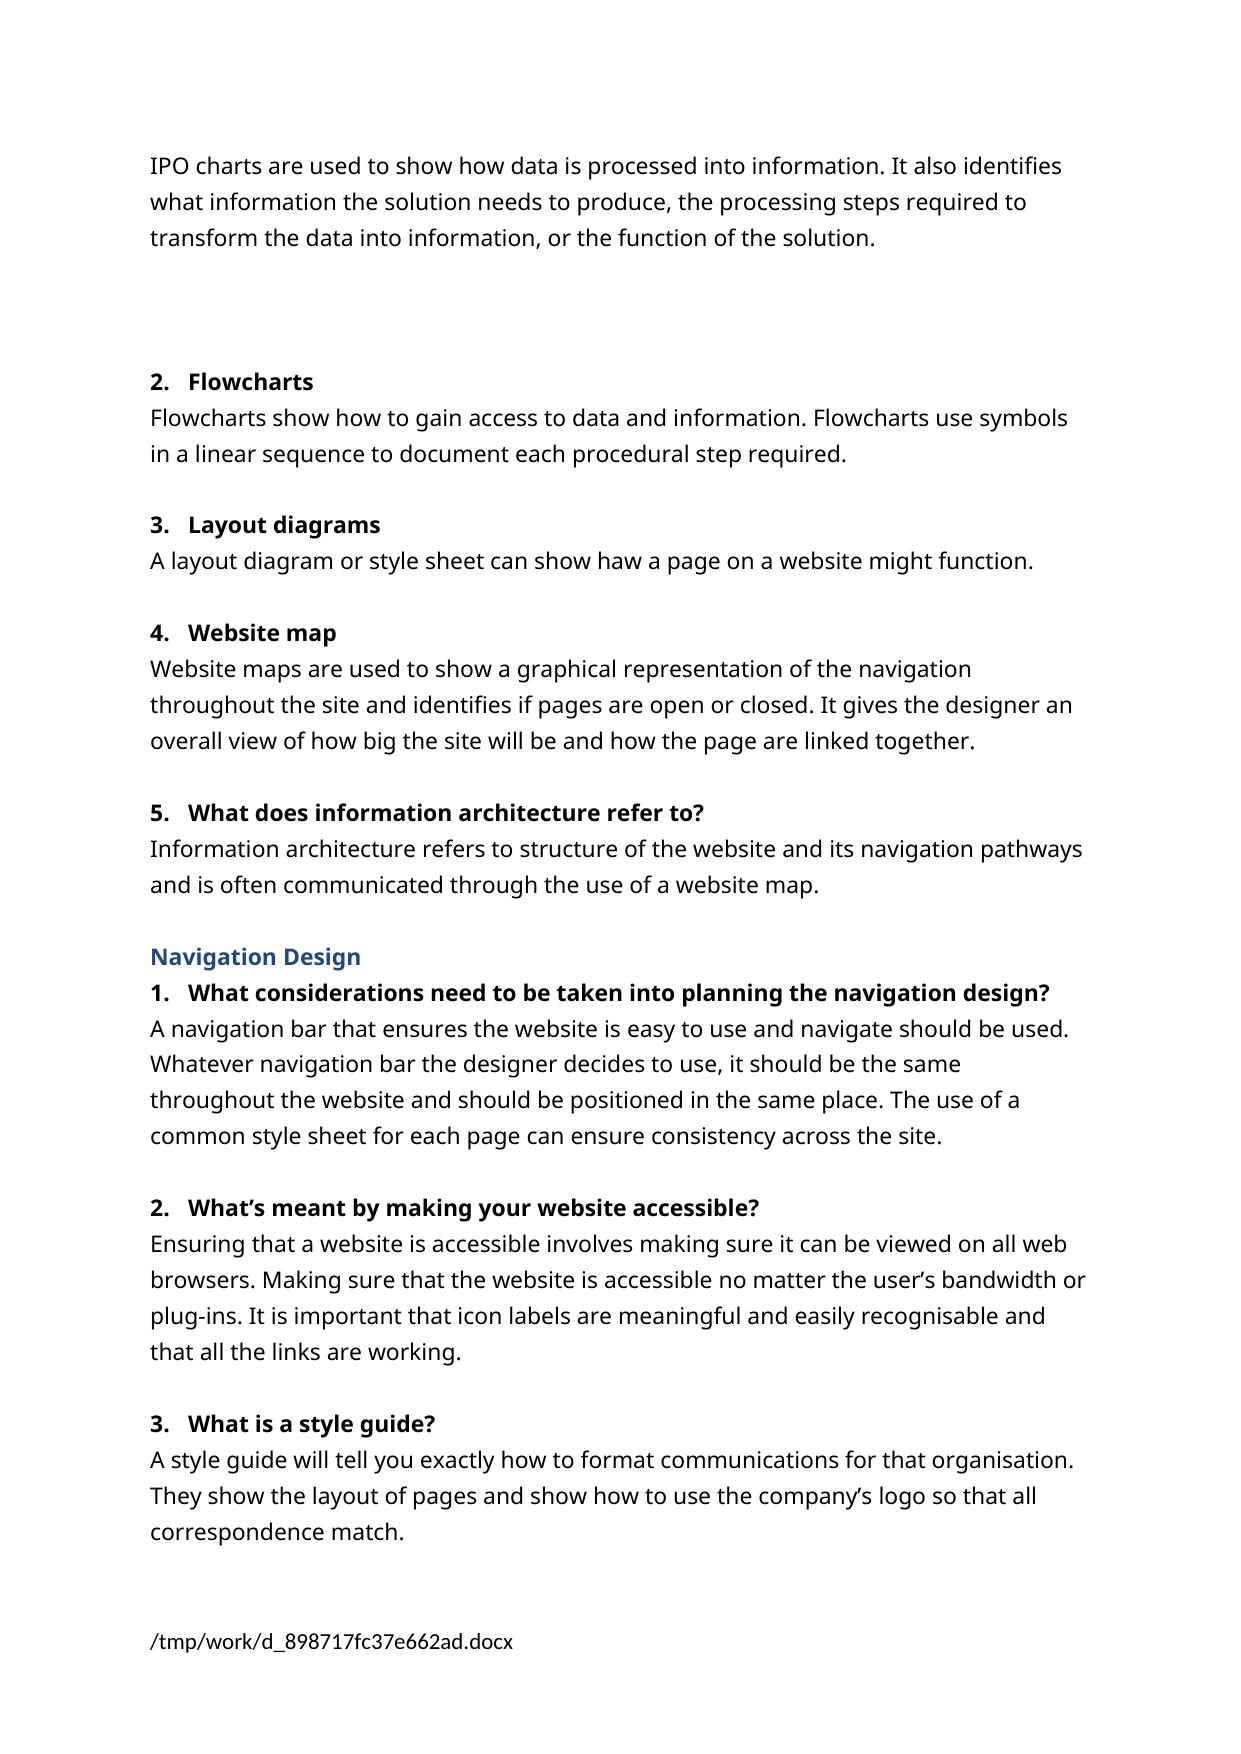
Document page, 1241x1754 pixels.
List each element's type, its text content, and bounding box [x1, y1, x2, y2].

list A navigation bar that ensures the website is easy to use and navigate should be used. Whatever navigation bar the designer decides to use, it should be the same throughout the website and should be positioned in the same place. The use of a common style sheet for each page can ensure consistency across the site. [150, 1012, 1090, 1152]
list Flowcharts show how to gain access to data and information. Flowcharts use symbols in a linear sequence to document each procedural step required. [150, 402, 1090, 469]
list A layout diagram or style sheet can show haw a page on a website might function. [150, 545, 1090, 577]
list What considerations need to be taken into planning the navigation design? [150, 977, 1090, 1008]
list What’s meant by making your website accessible? [150, 1192, 1090, 1223]
list Ensuring that a website is accessible involves making sure it can be viewed on all web browsers. Making sure that the website is accessible no matter the user’s bandwidth or plug-ins. It is important that icon labels are meaningful and easily recognisable and that all the links are working. [150, 1228, 1090, 1367]
list IPO charts are used to show how data is processed into information. It also identifies what information the solution needs to produce, the processing steps required to transform the data into information, or the function of the solution. [150, 150, 1090, 253]
list What does information architecture refer to? [150, 797, 1090, 828]
list Navigation Design [150, 941, 1090, 972]
list Website maps are used to show a graphical representation of the navigation throughout the site and identifies if pages are open or closed. It gives the designer an overall view of how big the site will be and how the page are linked together. [150, 653, 1090, 756]
list Flowcharts [150, 366, 1090, 397]
list Layout diagrams [150, 509, 1090, 541]
list A style guide will tell you exactly how to format communications for that organisation. They show the layout of pages and show how to use the company’s logo so that all correspondence match. [150, 1444, 1090, 1547]
list Information architecture refers to structure of the website and its navigation pathways and is often communicated through the use of a website map. [150, 833, 1090, 900]
list Website map [150, 617, 1090, 648]
list What is a style guide? [150, 1408, 1090, 1439]
